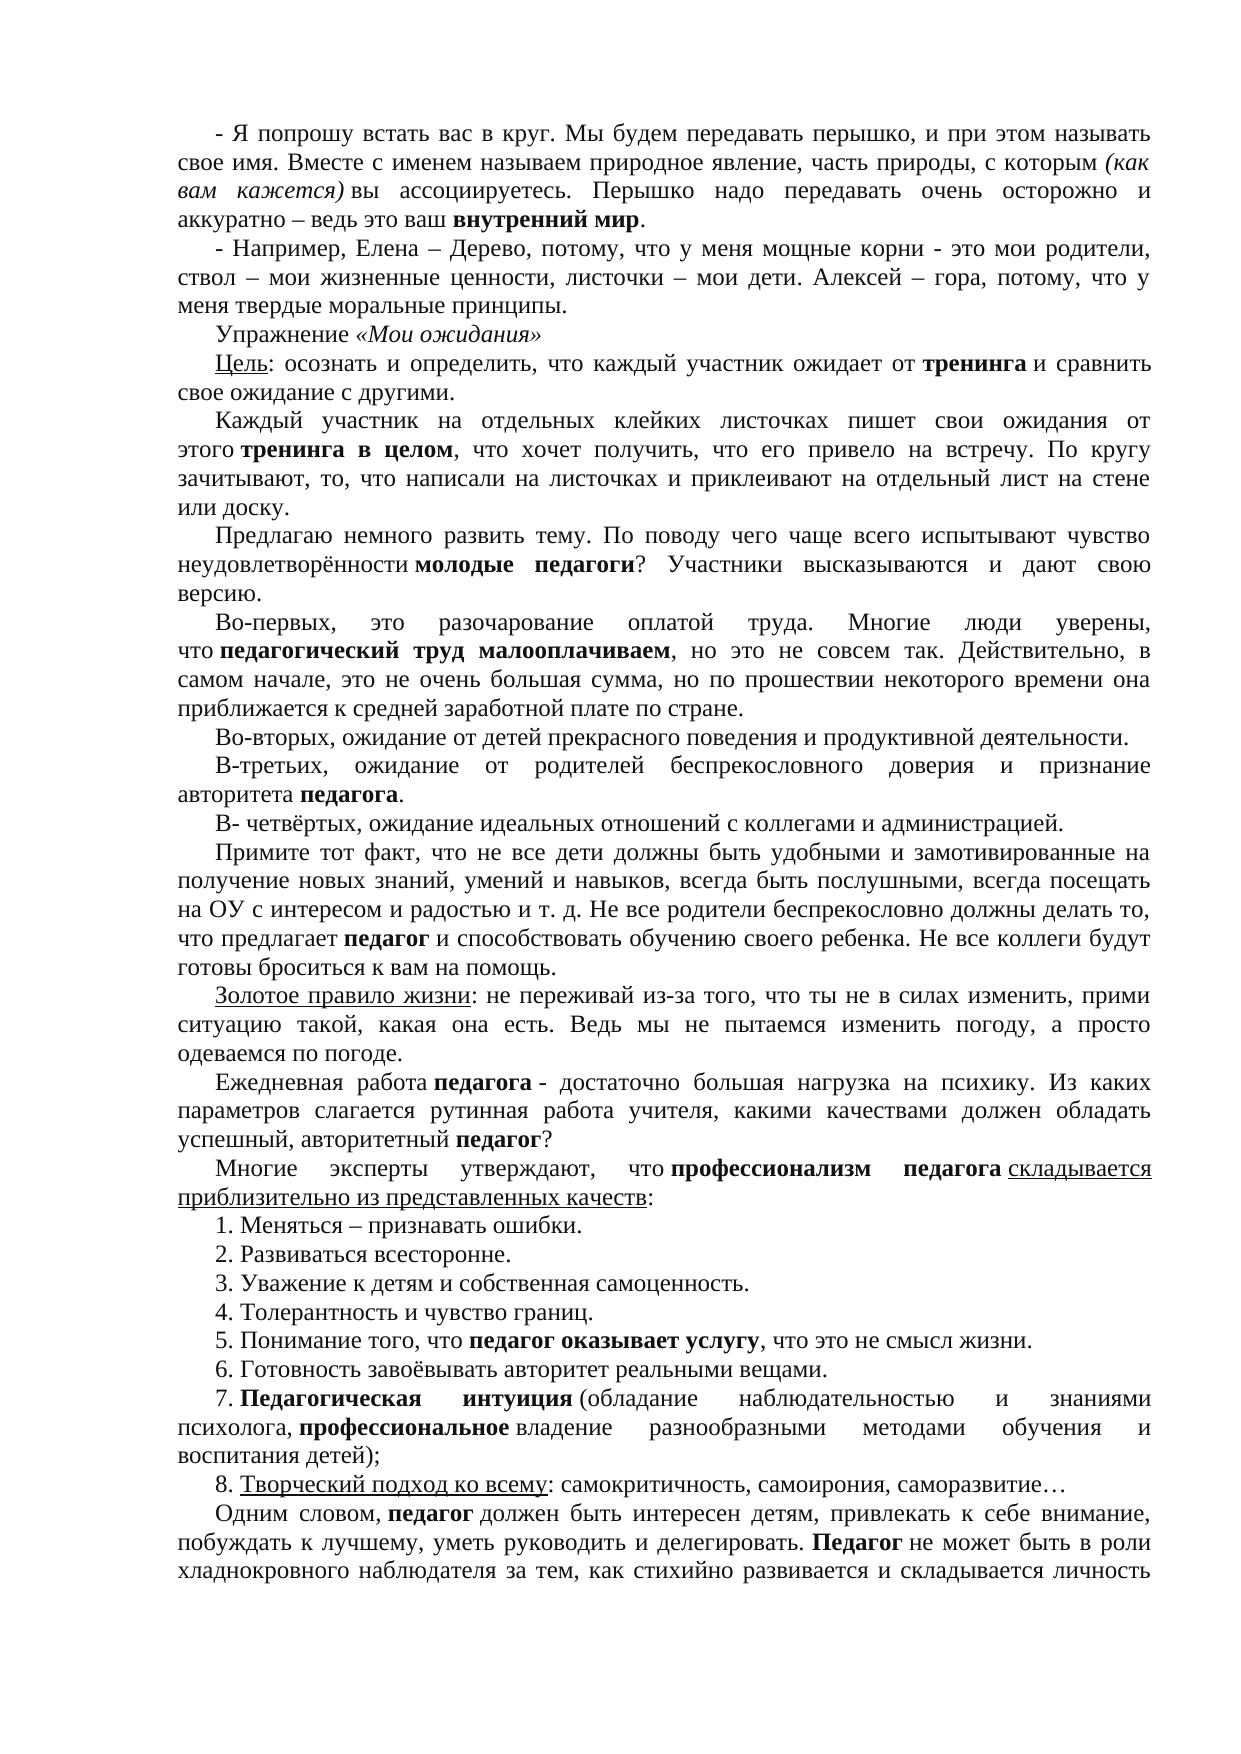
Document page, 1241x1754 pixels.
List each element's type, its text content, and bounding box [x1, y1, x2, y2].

text Примите тот факт, что не все дети должны быть удобными и замотивированные на получение новых знаний, умений и навыков, всегда быть послушными, всегда посещать на ОУ с интересом и радостью и т. д. Не все родители беспрекословно должны делать то, что предлагает педагог и способствовать обучению своего ребенка. Не все коллеги будут готовы броситься к вам на помощь. [177, 837, 1152, 981]
text Во-первых, это разочарование оплатой труда. Многие люди уверены, что педагогический труд малооплачиваем, но это не совсем так. Действительно, в самом начале, это не очень большая сумма, но по прошествии некоторого времени она приближается к средней заработной плате по стране. [177, 607, 1152, 722]
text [177, 1498, 1152, 1584]
text 8. Творческий подход ко всему: самокритичность, самоирония, саморазвитие… [177, 1469, 1152, 1498]
text Во-вторых, ожидание от детей прекрасного поведения и продуктивной деятельности. [177, 722, 1152, 751]
text 5. Понимание того, что педагог оказывает услугу, что это не смысл жизни. [177, 1326, 1152, 1354]
text - Например, Елена – Дерево, потому, что у меня мощные корни - это мои родители, ствол – мои жизненные ценности, листочки – мои дети. Алексей – гора, потому, что у меня твердые моральные принципы. [177, 233, 1152, 319]
text 2. Развиваться всесторонне. [177, 1239, 1152, 1268]
text Многие эксперты утверждают, что профессионализм педагога складывается приблизительно из представленных качеств: [177, 1153, 1152, 1211]
text Каждый участник на отдельных клейких листочках пишет свои ожидания от этого тренинга в целом, что хочет получить, что его привело на встречу. По кругу зачитывают, то, что написали на листочках и приклеивают на отдельный лист на стене или доску. [177, 406, 1152, 521]
text 6. Готовность завоёвывать авторитет реальными вещами. [177, 1354, 1152, 1383]
text - Я попрошу встать вас в круг. Мы будем передавать перышко, и при этом называть свое имя. Вместе с именем называем природное явление, часть природы, с которым (как вам кажется) вы ассоциируетесь. Перышко надо передавать очень осторожно и аккуратно – ведь это ваш внутренний мир. [177, 118, 1152, 233]
text В-третьих, ожидание от родителей беспрекословного доверия и признание авторитета педагога. [177, 751, 1152, 808]
text Цель: осознать и определить, что каждый участник ожидает от тренинга и сравнить свое ожидание с другими. [177, 348, 1152, 406]
text 1. Меняться – признавать ошибки. [177, 1211, 1152, 1239]
text 4. Толерантность и чувство границ. [177, 1297, 1152, 1326]
text 7. Педагогическая интуиция (обладание наблюдательностью и знаниями психолога, профессиональное владение разнообразными методами обучения и воспитания детей); [177, 1383, 1152, 1469]
text Упражнение «Мои ожидания» [177, 319, 1152, 348]
text Ежедневная работа педагога - достаточно большая нагрузка на психику. Из каких параметров слагается рутинная работа учителя, какими качествами должен обладать успешный, авторитетный педагог? [177, 1067, 1152, 1153]
text 3. Уважение к детям и собственная самоценность. [177, 1268, 1152, 1297]
text Предлагаю немного развить тему. По поводу чего чаще всего испытывают чувство неудовлетворённости молодые педагоги? Участники высказываются и дают свою версию. [177, 521, 1152, 607]
text В- четвёртых, ожидание идеальных отношений с коллегами и администрацией. [177, 808, 1152, 837]
text Золотое правило жизни: не переживай из-за того, что ты не в силах изменить, прими ситуацию такой, какая она есть. Ведь мы не пытаемся изменить погоду, а просто одеваемся по погоде. [177, 981, 1152, 1067]
